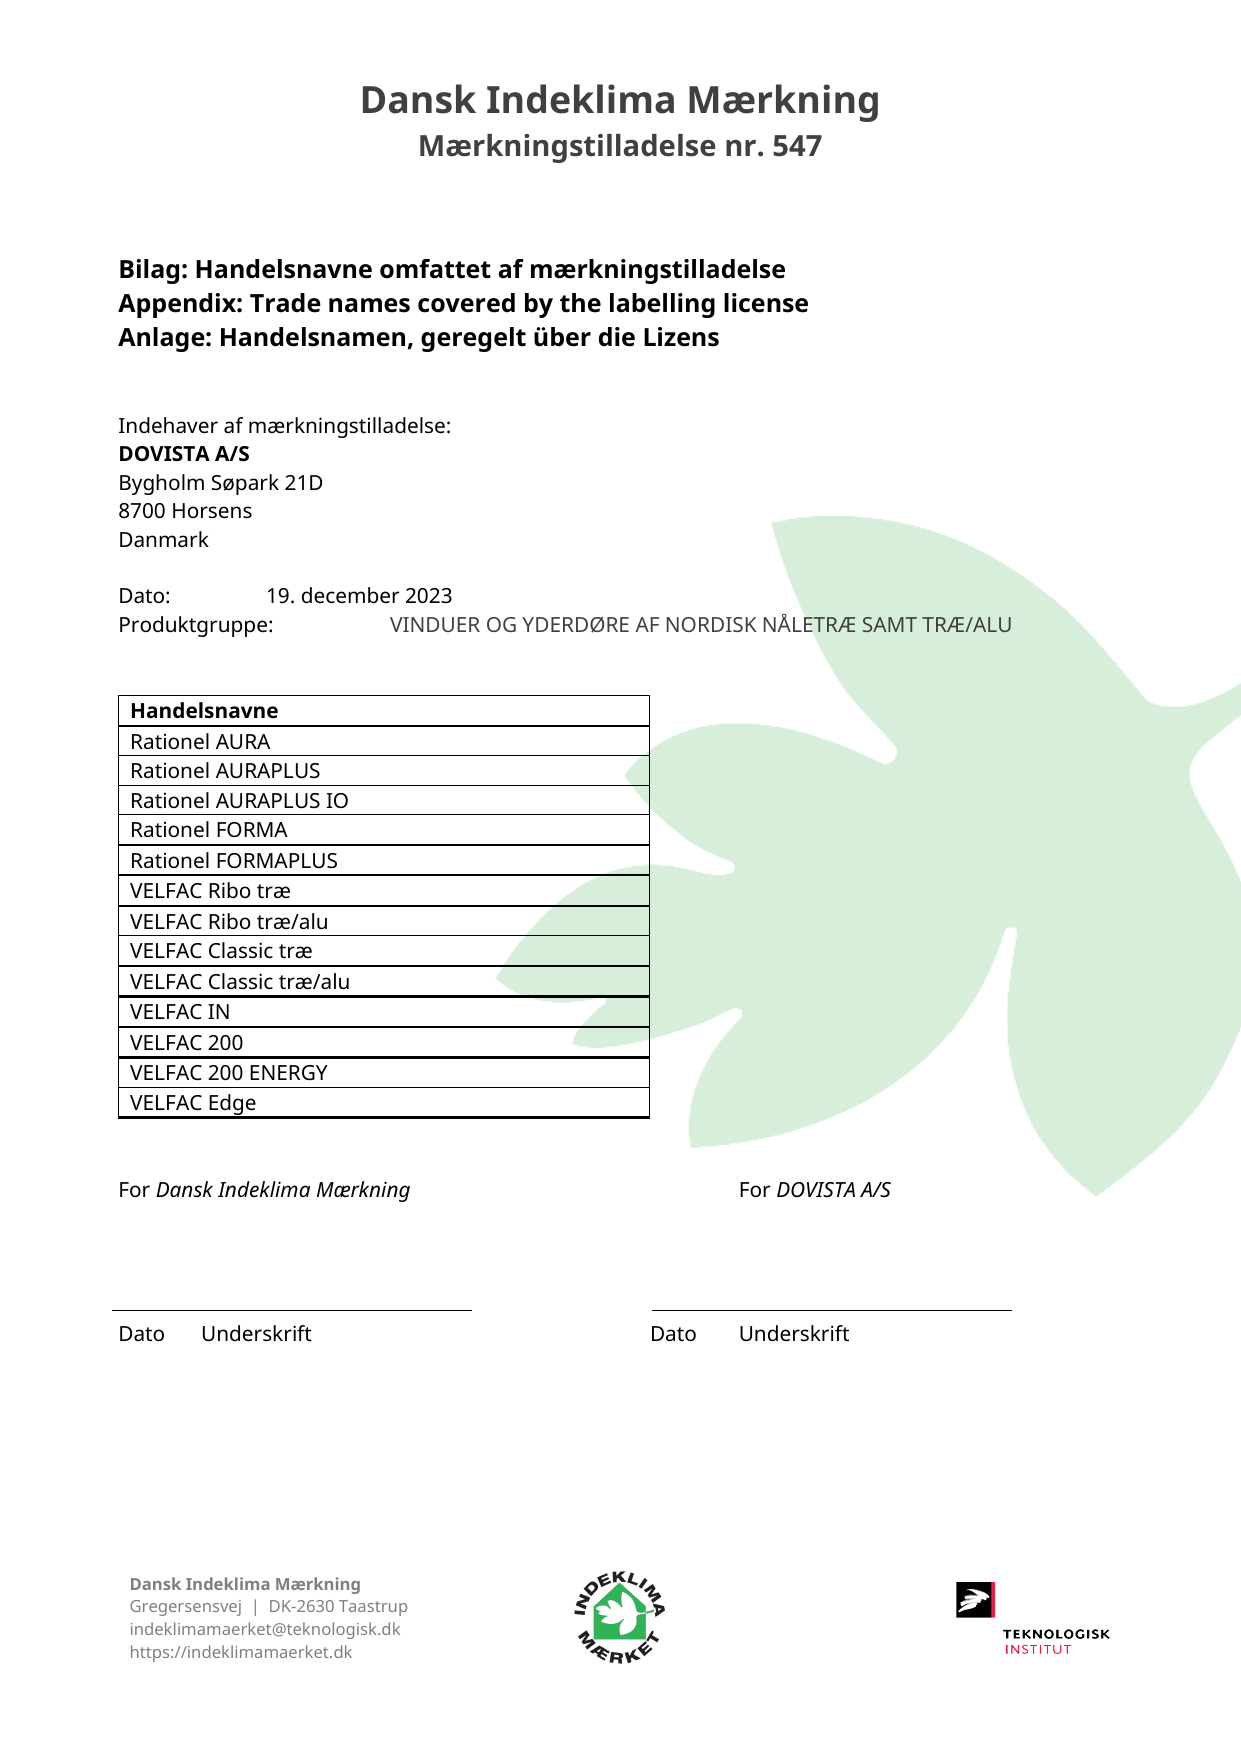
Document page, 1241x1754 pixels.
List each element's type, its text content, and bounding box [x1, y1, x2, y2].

table_cell VELFAC 200 ENERGY [119, 1059, 649, 1087]
table_cell VELFAC Classic træ/alu [119, 967, 649, 995]
table_cell VELFAC 200 [119, 1028, 649, 1056]
table_cell Rationel AURA [119, 727, 649, 755]
table_cell Rationel AURAPLUS IO [119, 786, 649, 814]
table_cell Rationel FORMA [119, 815, 649, 844]
text Anlage: Handelsnamen, geregelt über die Lizens [118, 320, 1122, 354]
text Bygholm Søpark 21D [118, 468, 1122, 496]
text Produktgruppe: VINDUER OG YDERDØRE AF NORDISK NÅLETRÆ SAMT TRÆ/ALU [118, 610, 1122, 638]
text Appendix: Trade names covered by the labelling license [118, 286, 1122, 320]
picture [568, 1566, 671, 1669]
table_cell VELFAC Ribo træ/alu [119, 907, 649, 935]
text DOVISTA A/S [118, 439, 1122, 468]
text Indehaver af mærkningstilladelse: [118, 411, 1122, 439]
text 8700 Horsens [118, 496, 1122, 525]
table_header Handelsnavne [119, 696, 649, 725]
text For Dansk Indeklima Mærkning For DOVISTA A/S [118, 1175, 1122, 1204]
text Dato: 19. december 2023 [118, 582, 1122, 610]
table_cell VELFAC Classic træ [119, 936, 649, 965]
table_cell Rationel AURAPLUS [119, 756, 649, 785]
text Bilag: Handelsnavne omfattet af mærkningstilladelse [118, 252, 1122, 286]
table_cell VELFAC Edge [119, 1088, 649, 1116]
text Danmark [118, 525, 1122, 553]
picture [956, 1582, 1110, 1654]
text Dato Underskrift Dato Underskrift [118, 1319, 1122, 1348]
table_cell Rationel FORMAPLUS [119, 846, 649, 874]
table_cell VELFAC Ribo træ [119, 876, 649, 905]
table_cell VELFAC IN [119, 998, 649, 1026]
